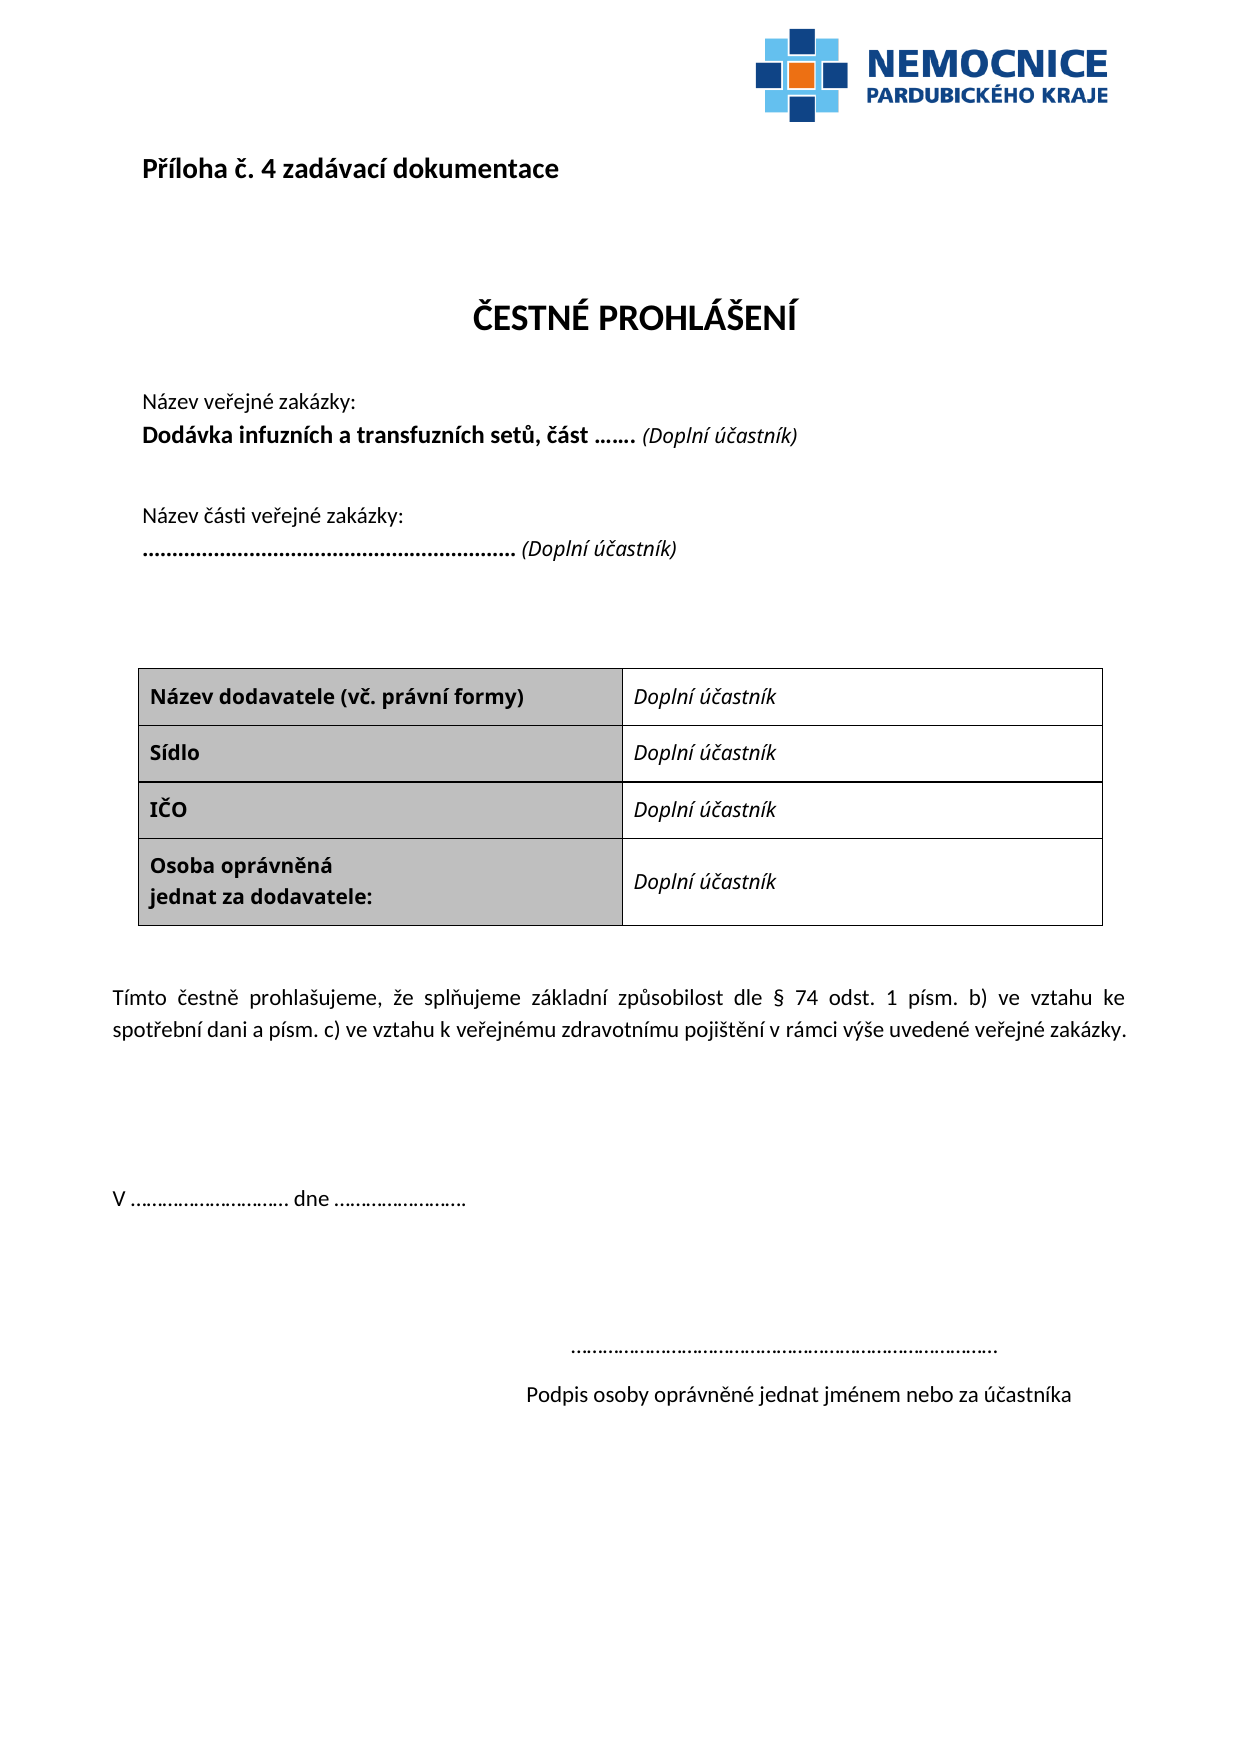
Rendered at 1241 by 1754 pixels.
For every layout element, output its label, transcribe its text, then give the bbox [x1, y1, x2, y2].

picture [754, 27, 1108, 123]
table_cell Sídlo [139, 726, 622, 781]
table_cell Doplní účastník [623, 783, 1102, 838]
table_cell Doplní účastník [623, 726, 1102, 781]
text V ………………………… dne ……………………. [112, 1184, 1128, 1212]
table_header Doplní účastník [623, 669, 1102, 725]
text Příloha č. 4 zadávací dokumentace [142, 150, 1128, 186]
table_header Název dodavatele (vč. právní formy) [139, 669, 622, 725]
text Tímto čestně prohlašujeme, že splňujeme základní způsobilost dle § 74 odst. 1 písm. b) ve vztahu ke spotřební dani a písm. c) ve vztahu k veřejnému zdravotnímu pojištění v rámci výše uvedené veřejné zakázky. [112, 983, 1128, 1043]
table_cell Osoba oprávněná jednat za dodavatele: [139, 839, 622, 925]
text Podpis osoby oprávněné jednat jménem nebo za účastníka [112, 1380, 1128, 1408]
text Název části veřejné zakázky: [112, 502, 1128, 529]
table_cell Doplní účastník [623, 839, 1102, 925]
text ……………………………………………………………………… [112, 1331, 1128, 1359]
text ……………………………………………………… (Doplní účastník) [142, 534, 1128, 562]
text Název veřejné zakázky: [112, 387, 1128, 415]
text Dodávka infuzních a transfuzních setů, část ……. (Doplní účastník) [142, 419, 1128, 449]
table_cell IČO [139, 783, 622, 838]
text ČESTNÉ PROHLÁŠENÍ [142, 294, 1128, 339]
